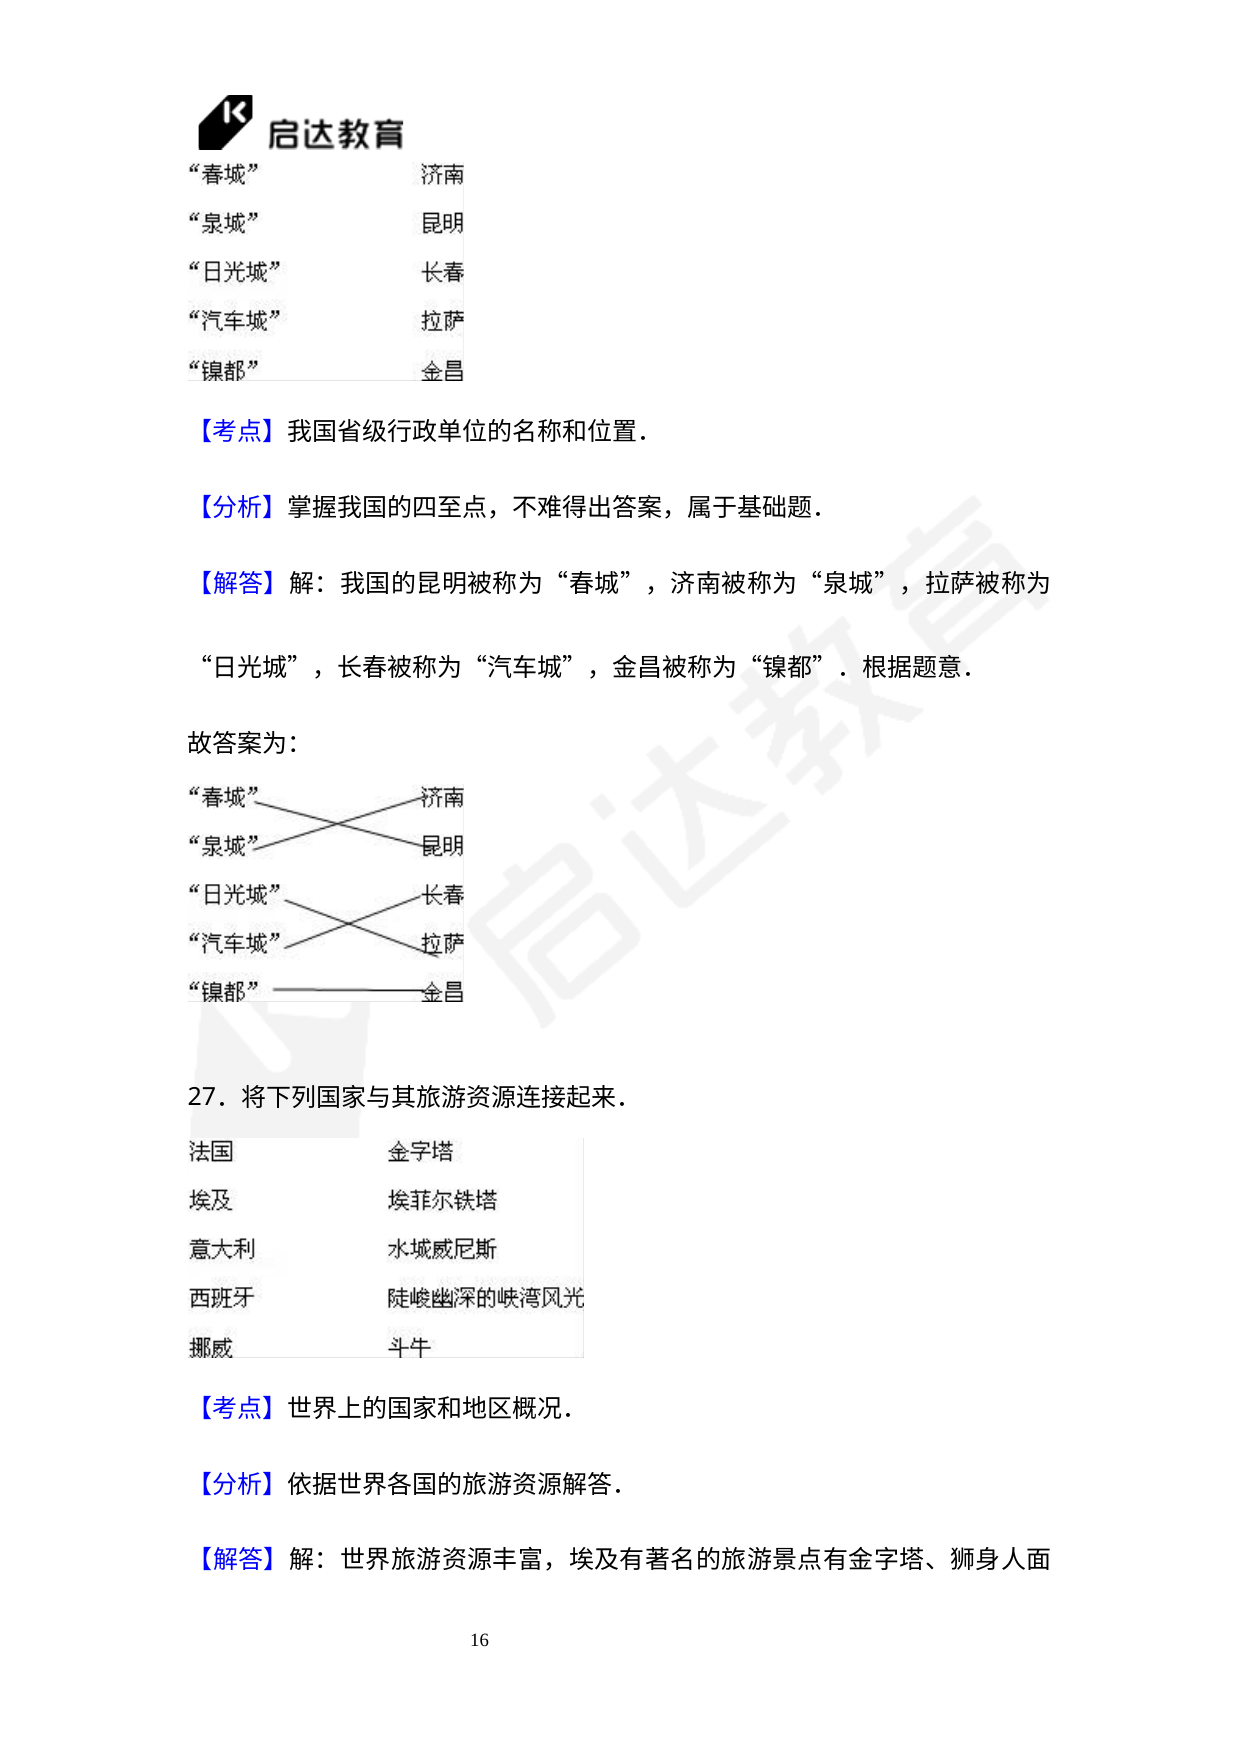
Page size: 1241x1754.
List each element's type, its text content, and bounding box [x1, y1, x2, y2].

picture [198, 95, 404, 150]
text 【解答】解：我国的昆明被称为“春城”，济南被称为“泉城”，拉萨被称为“日光城”，长春被称为“汽车城”，金昌被称为“镍都”．根据题意． [187, 549, 1053, 698]
text 【分析】依据世界各国的旅游资源解答． [187, 1450, 1053, 1515]
text 【考点】我国省级行政单位的名称和位置． [187, 397, 1053, 462]
text 27．将下列国家与其旅游资源连接起来． [187, 1063, 1053, 1128]
picture [187, 162, 464, 381]
text 故答案为： [187, 709, 1053, 774]
text 【分析】掌握我国的四至点，不难得出答案，属于基础题． [187, 473, 1053, 538]
text 【考点】世界上的国家和地区概况． [187, 1374, 1053, 1439]
picture [187, 1138, 584, 1358]
picture [187, 784, 464, 1002]
text 【解答】解：世界旅游资源丰富，埃及有著名的旅游景点有金字塔、狮身人面像等；法国、意大利、西班牙是欧洲西部的三大旅游国，其中法国有著名的埃菲尔铁塔，西班牙有世界闻名的斗牛，意大利有威尼斯的水城；挪威有陡峭幽深的峡湾风光． [187, 1526, 1053, 1591]
